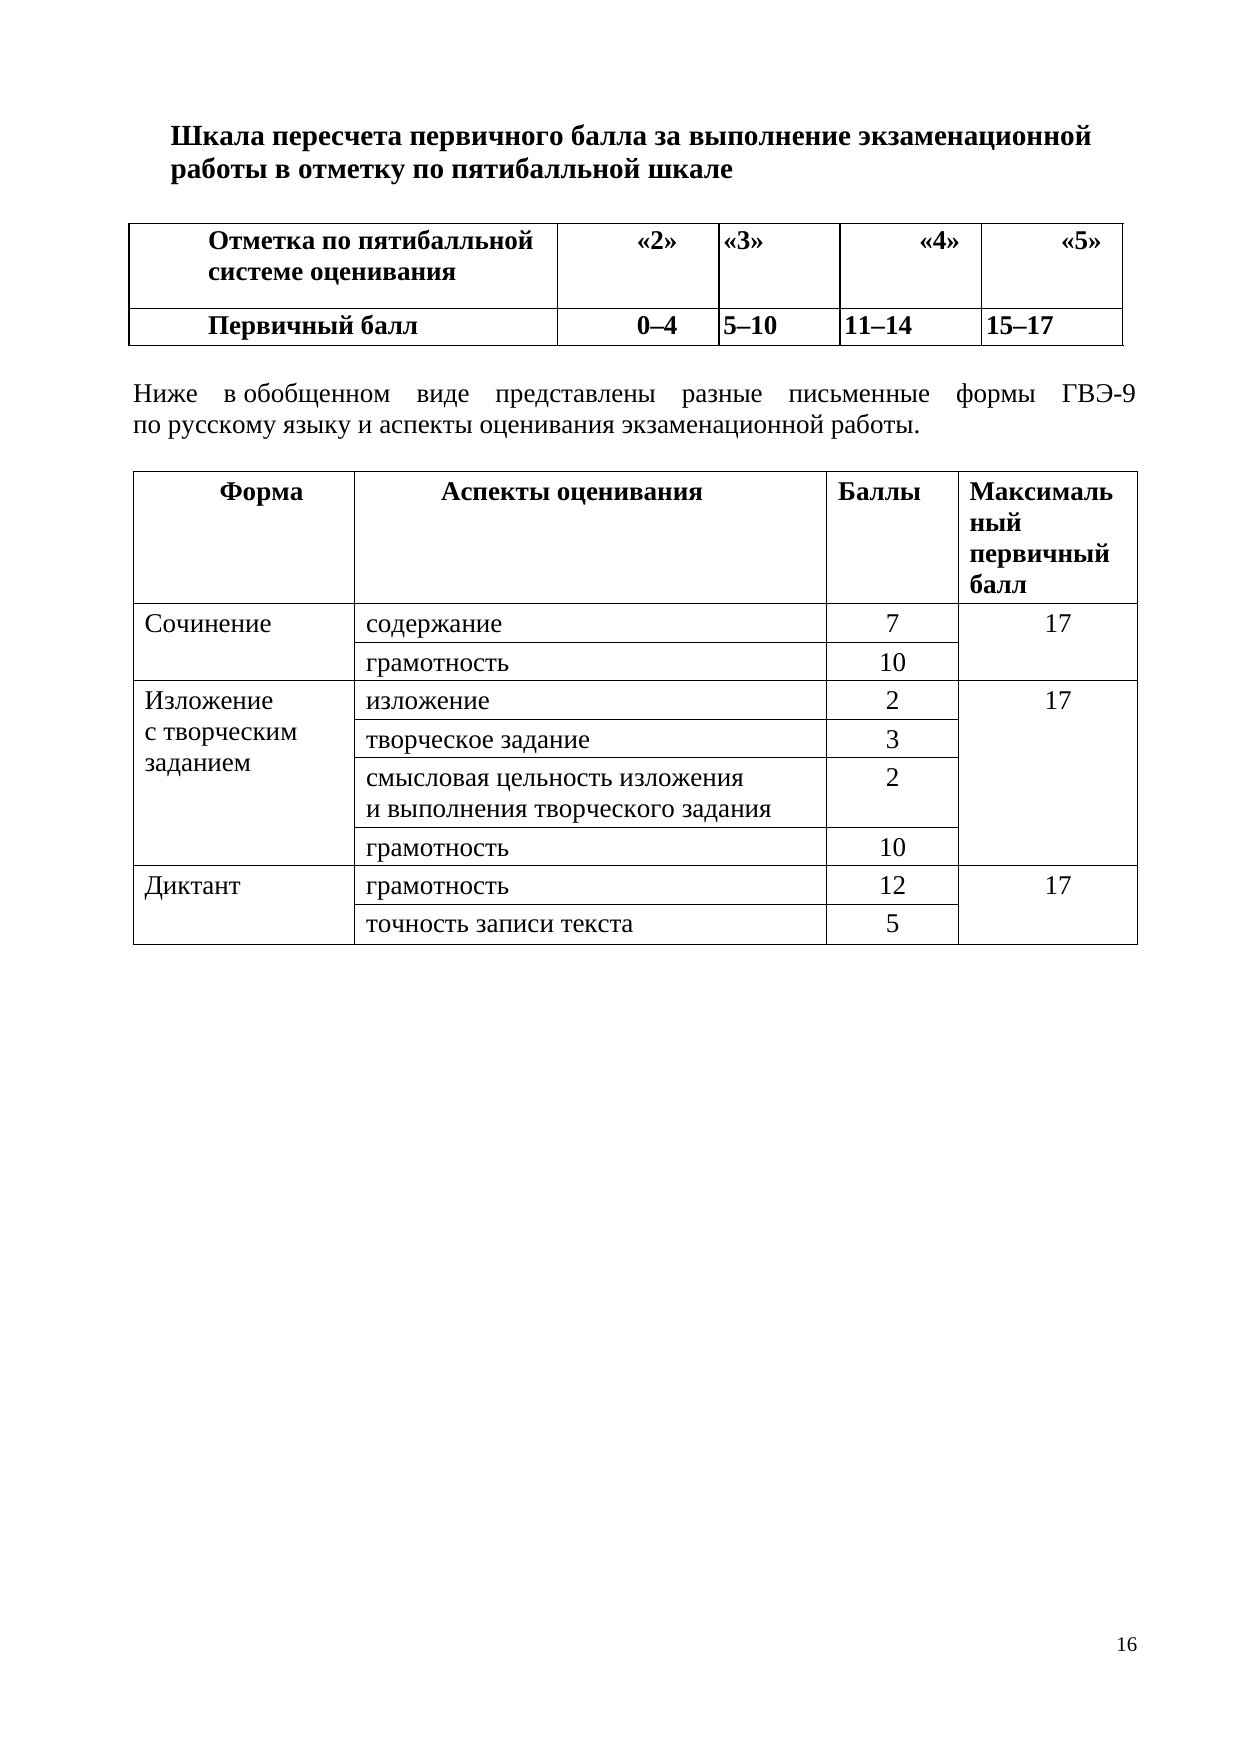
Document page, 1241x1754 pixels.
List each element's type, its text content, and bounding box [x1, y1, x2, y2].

table_cell Первичный балл [130, 309, 557, 345]
table_cell 3 [827, 720, 958, 757]
table_cell Диктант [134, 866, 354, 944]
table_cell 10 [827, 828, 958, 865]
table_cell 5 [827, 905, 958, 944]
table_cell 17 [959, 866, 1137, 944]
table_header «4» [841, 224, 981, 308]
table_cell 11–14 [841, 309, 981, 345]
table_header Максимальный первичный балл [959, 472, 1137, 603]
table_cell 5–10 [720, 309, 839, 345]
table_header Баллы [827, 472, 958, 603]
table_header Отметка по пятибалльной системе оценивания [130, 224, 557, 308]
table_cell 0–4 [558, 309, 718, 345]
table_cell творческое задание [355, 720, 826, 757]
table_header Форма [134, 472, 354, 603]
table_cell содержание [355, 604, 826, 642]
table_header «2» [558, 224, 718, 308]
table_header «5» [982, 224, 1122, 308]
table_cell изложение [355, 681, 826, 718]
table_cell смысловая цельность изложения и выполнения творческого задания [355, 758, 826, 827]
table_cell 2 [827, 681, 958, 718]
table_cell Сочинение [134, 604, 354, 680]
table_cell 10 [827, 643, 958, 680]
table_header Аспекты оценивания [355, 472, 826, 603]
table_cell грамотность [355, 866, 826, 903]
table_cell 17 [959, 604, 1137, 680]
text Ниже в обобщенном виде представлены разные письменные формы ГВЭ-9 по русскому языку и аспекты оценивания экзаменационной работы. [133, 377, 1137, 440]
table_cell 7 [827, 604, 958, 642]
table_cell 12 [827, 866, 958, 903]
table_cell грамотность [355, 828, 826, 865]
table_cell грамотность [355, 643, 826, 680]
table_cell Изложение с творческим заданием [134, 681, 354, 865]
table_cell 17 [959, 681, 1137, 865]
table_cell 2 [827, 758, 958, 827]
table_header «3» [720, 224, 839, 308]
table_cell 15–17 [982, 309, 1122, 345]
table_cell точность записи текста [355, 905, 826, 944]
subtitle Шкала пересчета первичного балла за выполнение экзаменационной работы в отметку по пятибалльной шкале [170, 118, 1137, 185]
